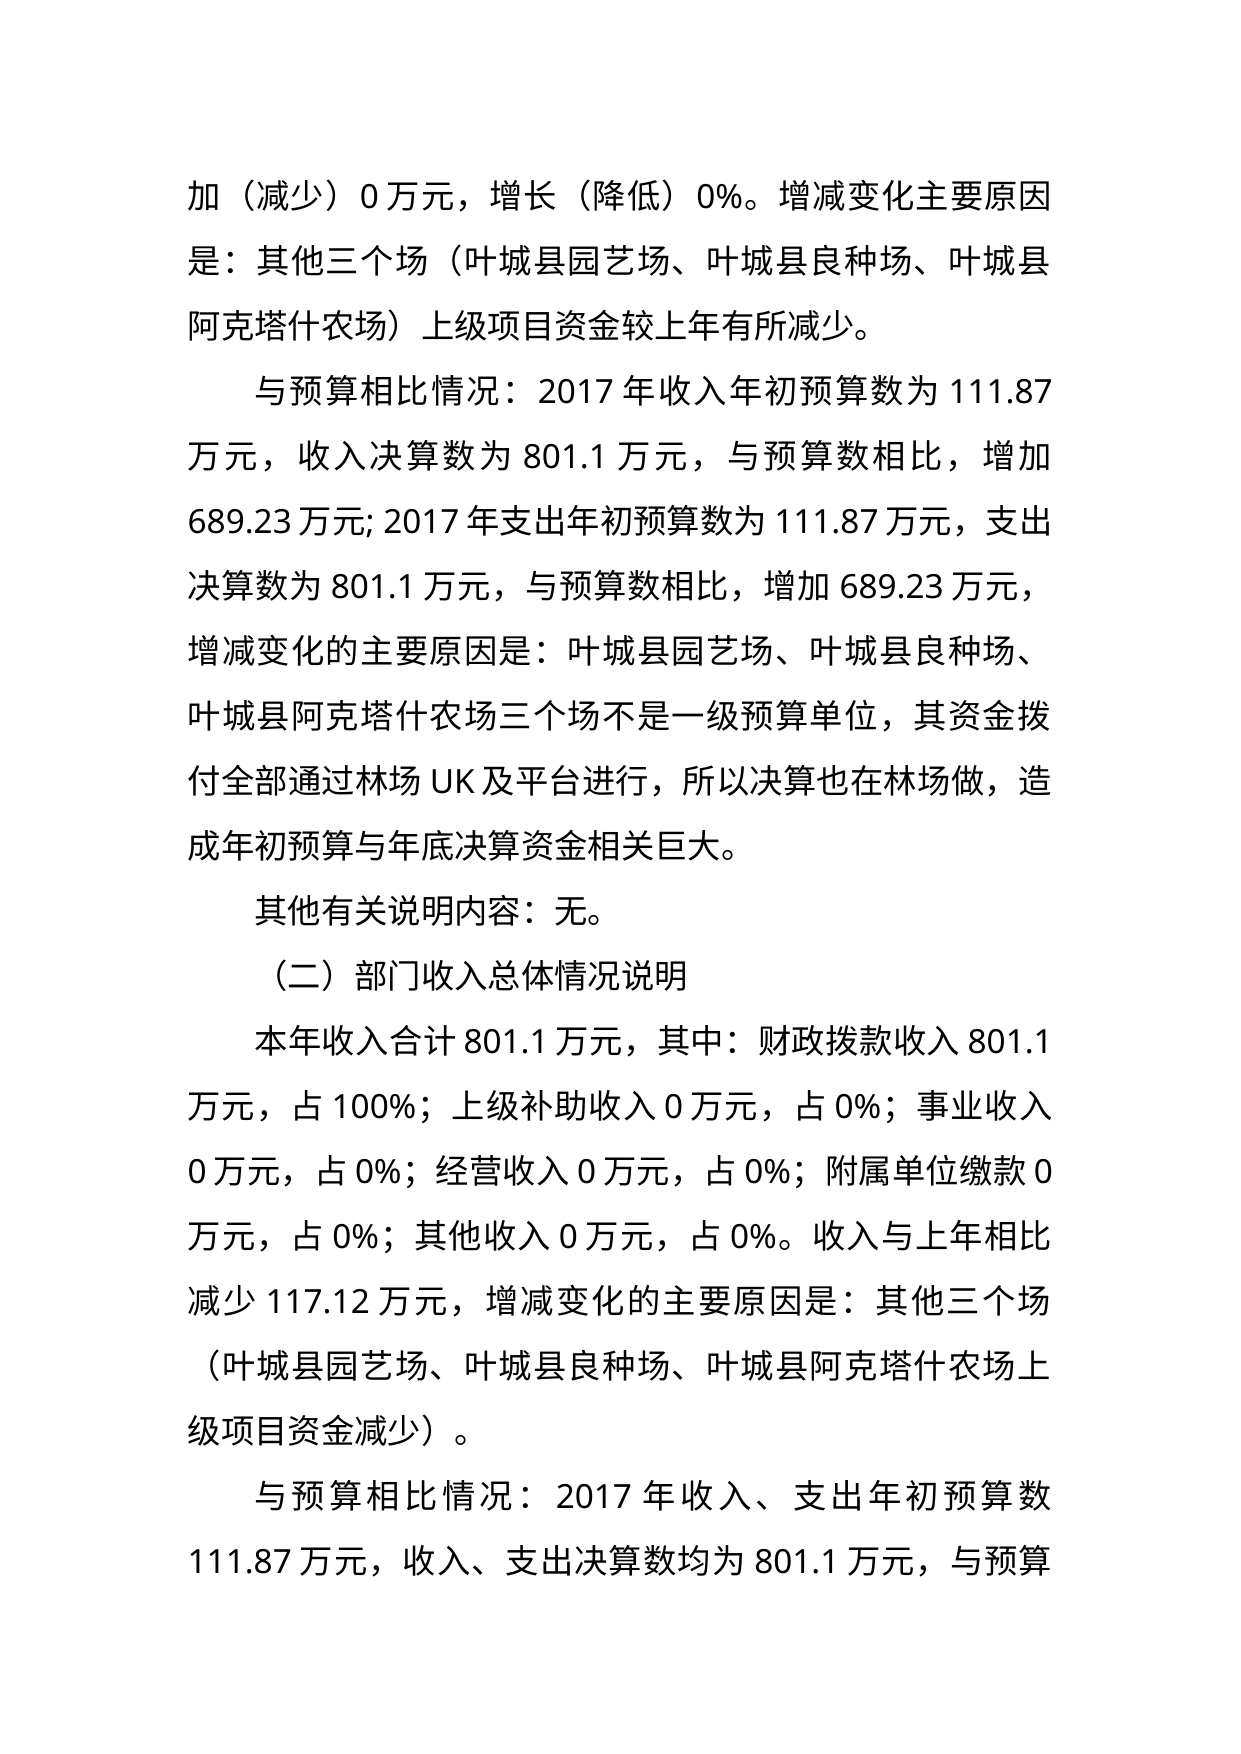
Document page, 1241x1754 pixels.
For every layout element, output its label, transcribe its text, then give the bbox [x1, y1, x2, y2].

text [187, 1462, 1053, 1592]
text 其他有关说明内容：无。 [187, 877, 1053, 942]
text 本年收入合计801.1万元，其中：财政拨款收入801.1万元，占100%；上级补助收入0万元，占0%；事业收入0万元，占0%；经营收入0万元，占0%；附属单位缴款0万元，占0%；其他收入0万元，占0%。收入与上年相比减少117.12万元，增减变化的主要原因是：其他三个场（叶城县园艺场、叶城县良种场、叶城县阿克塔什农场上级项目资金减少）。 [187, 1007, 1053, 1462]
text （二）部门收入总体情况说明 [187, 942, 1053, 1007]
text 与预算相比情况：2017年收入年初预算数为111.87万元，收入决算数为801.1万元，与预算数相比，增加689.23万元; 2017年支出年初预算数为111.87万元，支出决算数为801.1万元，与预算数相比，增加689.23万元，增减变化的主要原因是：叶城县园艺场、叶城县良种场、叶城县阿克塔什农场三个场不是一级预算单位，其资金拨付全部通过林场UK及平台进行，所以决算也在林场做，造成年初预算与年底决算资金相关巨大。 [187, 357, 1053, 877]
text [187, 162, 1053, 357]
